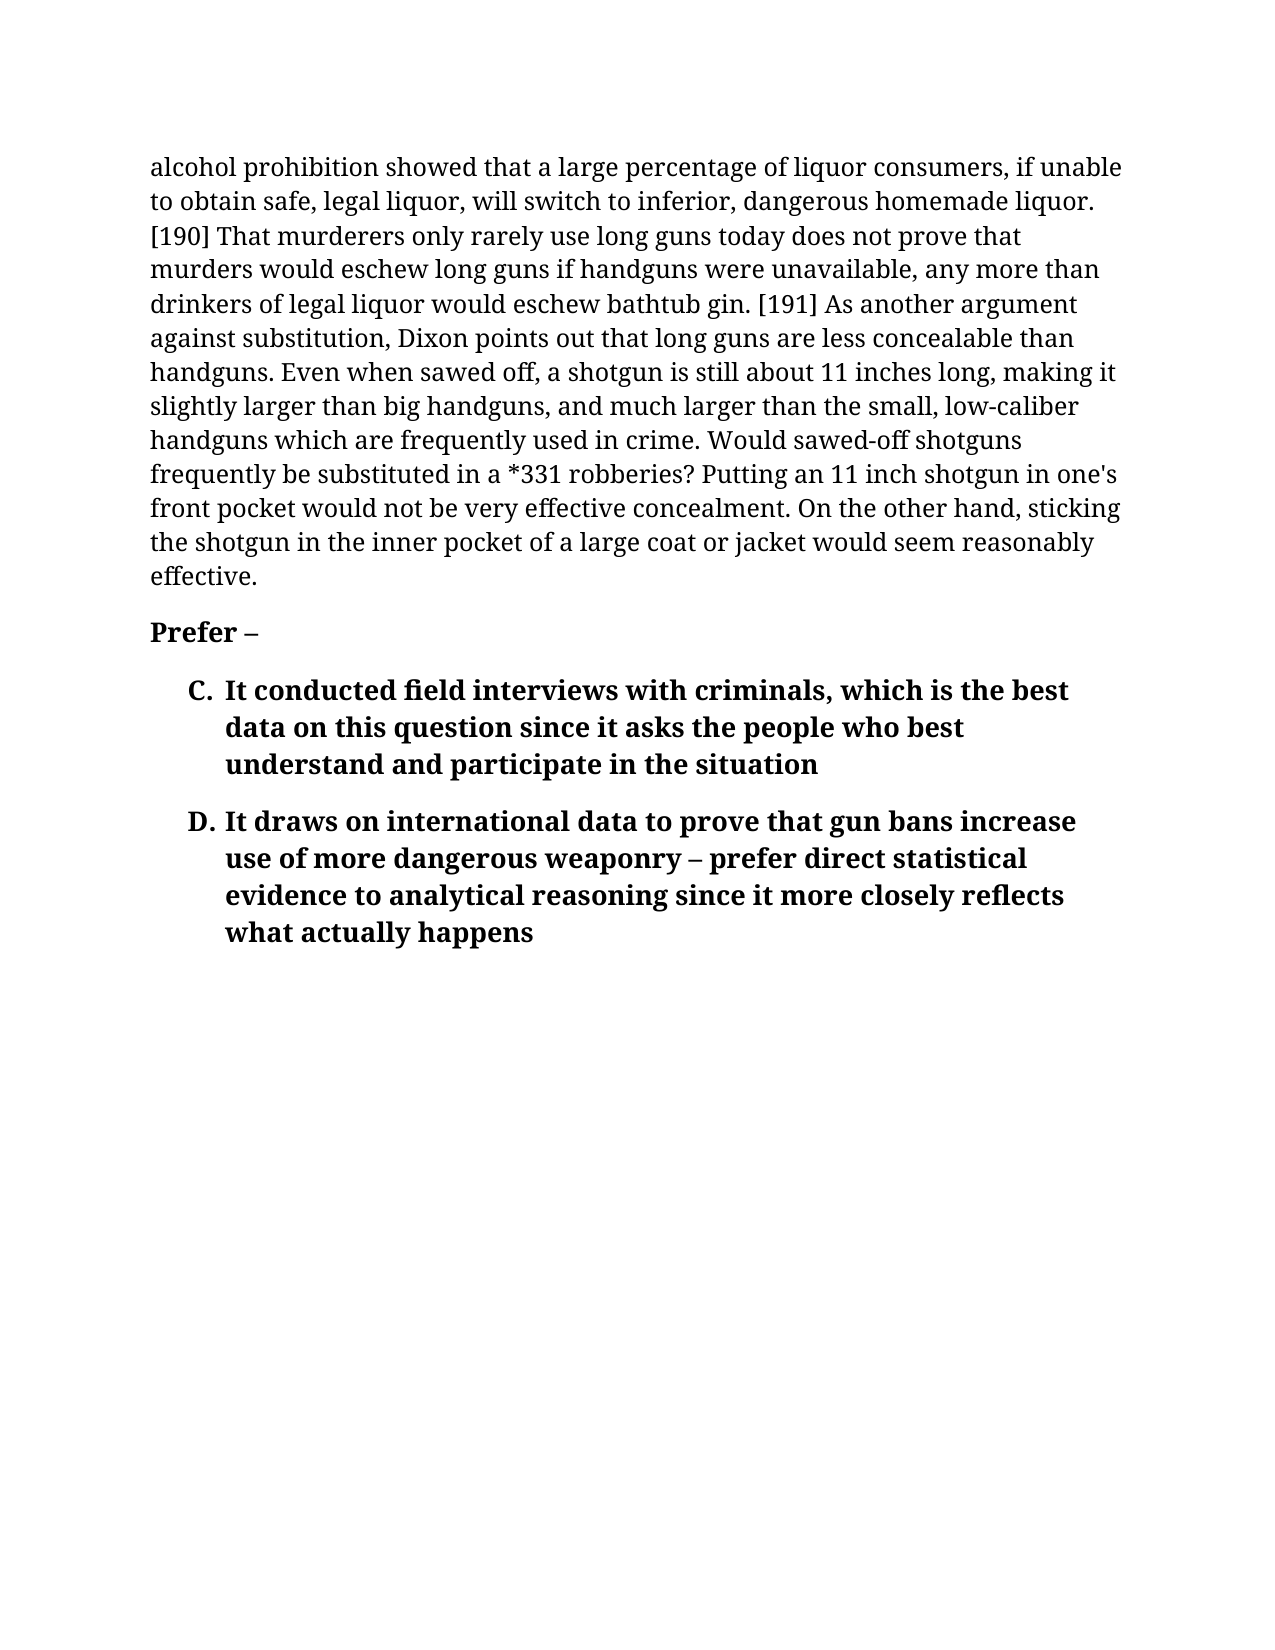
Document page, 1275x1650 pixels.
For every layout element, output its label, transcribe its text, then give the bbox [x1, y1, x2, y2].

subtitle It conducted field interviews with criminals, which is the best data on this question since it asks the people who best understand and participate in the situation [187, 671, 1125, 782]
subtitle Prefer – [150, 614, 1125, 651]
subtitle It draws on international data to prove that gun bans increase use of more dangerous weaponry – prefer direct statistical evidence to analytical reasoning since it more closely reflects what actually happens [187, 803, 1125, 950]
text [150, 150, 1125, 593]
